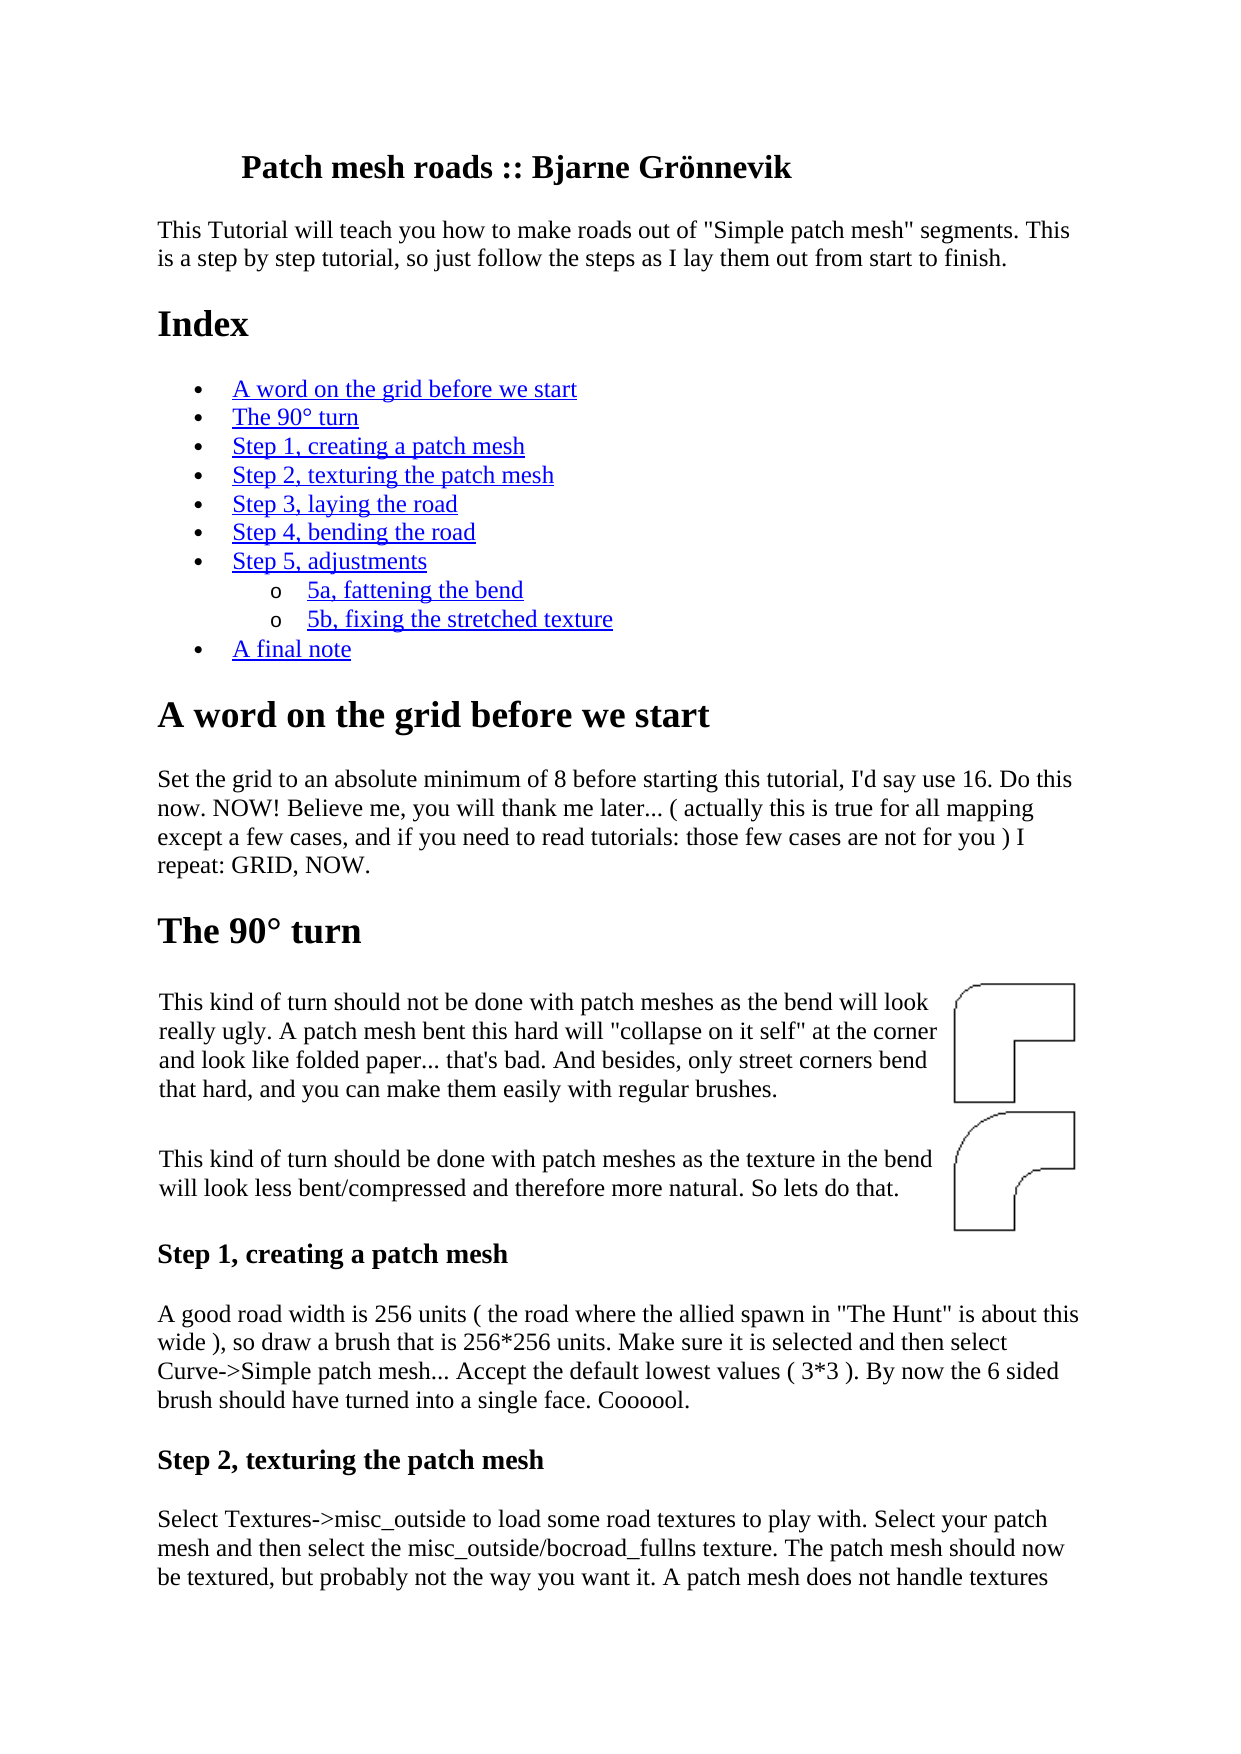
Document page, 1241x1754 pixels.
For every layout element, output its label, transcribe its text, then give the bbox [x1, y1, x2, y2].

table_header [148, 148, 1093, 186]
picture [952, 1110, 1077, 1236]
table_header This Tutorial will teach you how to make roads out of "Simple patch mesh" segments. This is a step by step tutorial, so just follow the steps as I lay them out from start to finish. Index A word on the grid before we start The 90° turn Step 1, creating a patch mesh Step 2, texturing the patch mesh Step 3, laying the road Step 4, bending the road Step 5, adjustments 5a, fattening the bend 5b, fixing the stretched texture A final note A word on the grid before we start Set the grid to an absolute minimum of 8 before starting this tutorial, I'd say use 16. Do this now. NOW! Believe me, you will thank me later... ( actually this is true for all mapping except a few cases, and if you need to read tutorials: those few cases are not for you ) I repeat: GRID, NOW. The 90° turn [157, 215, 1083, 1237]
picture [952, 982, 1077, 1108]
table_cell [157, 1237, 1083, 1591]
